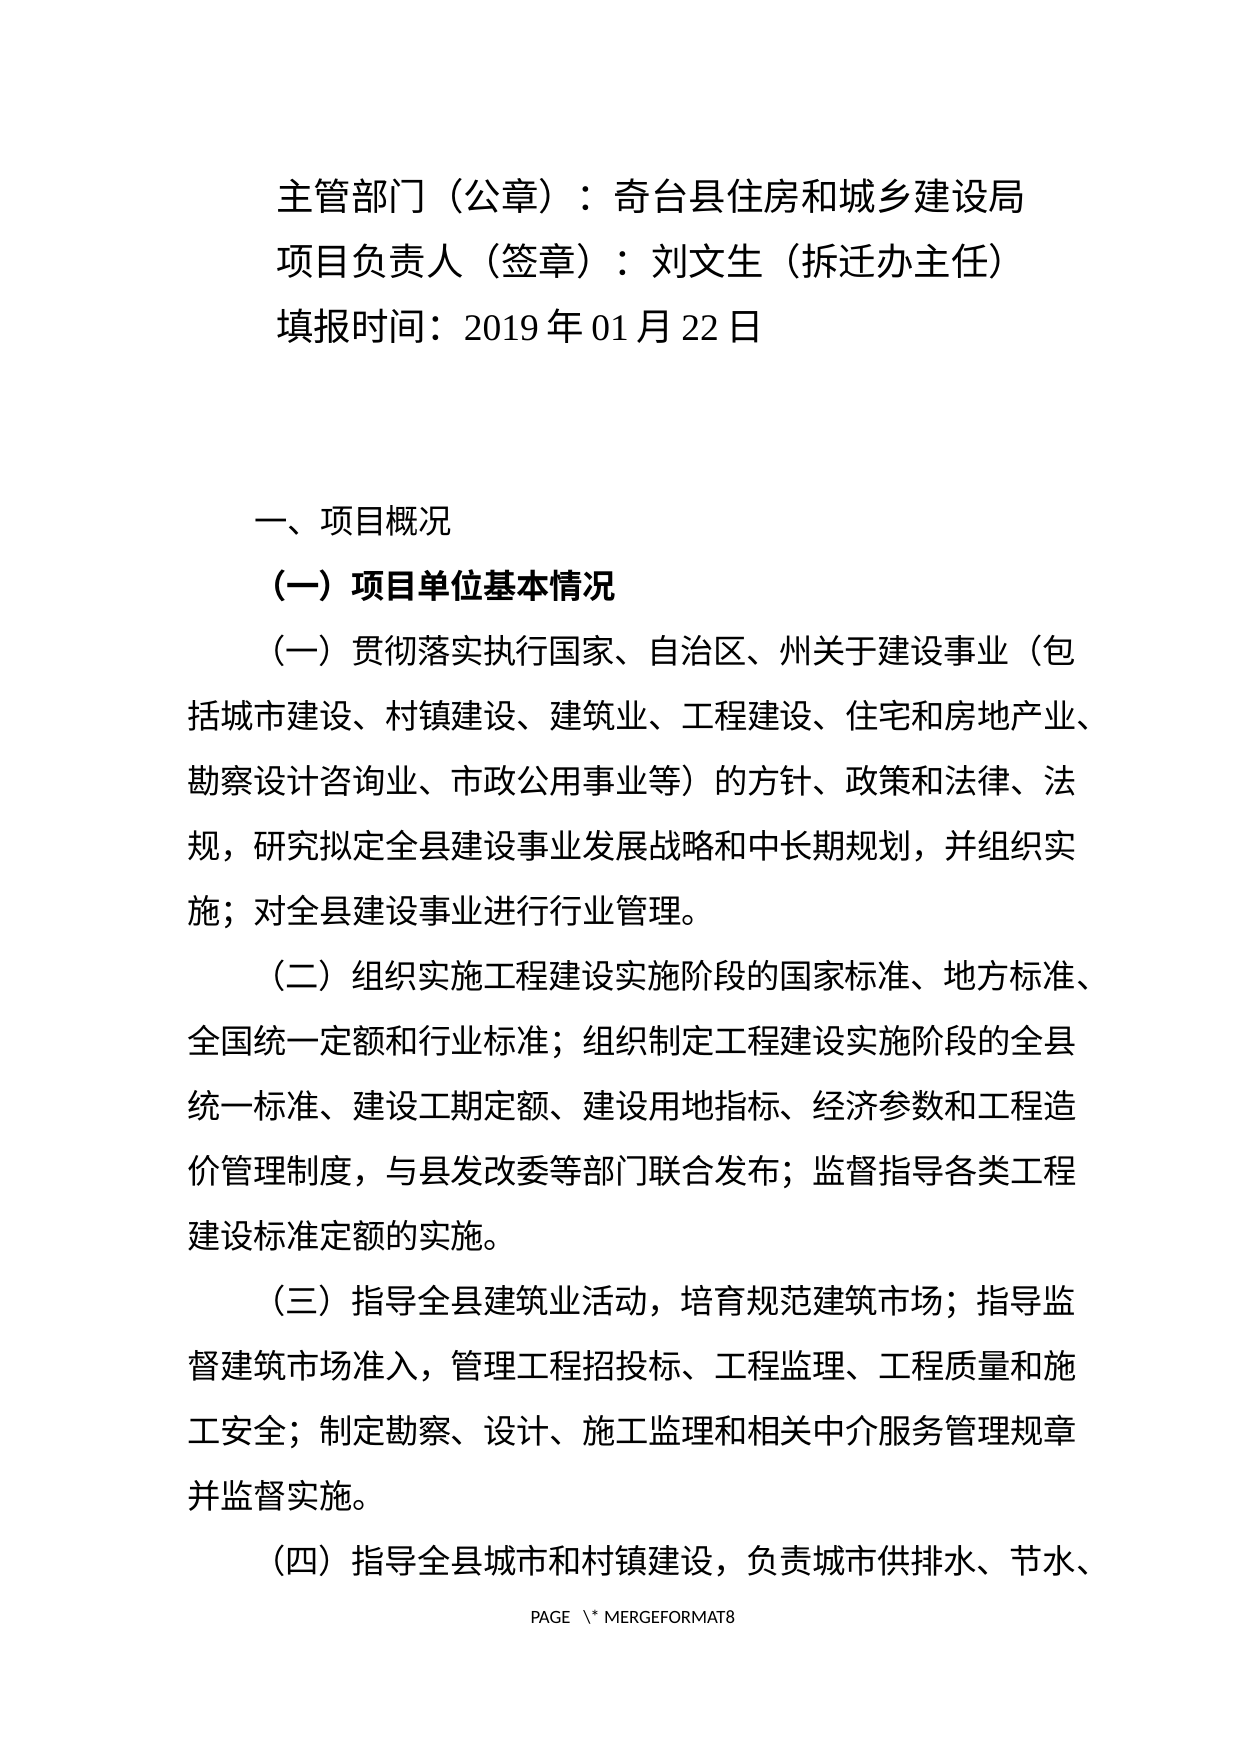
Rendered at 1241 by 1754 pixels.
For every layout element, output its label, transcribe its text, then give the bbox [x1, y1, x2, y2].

text （二）组织实施工程建设实施阶段的国家标准、地方标准、全国统一定额和行业标准；组织制定工程建设实施阶段的全县统一标准、建设工期定额、建设用地指标、经济参数和工程造价管理制度，与县发改委等部门联合发布；监督指导各类工程建设标准定额的实施。 [187, 942, 1078, 1267]
text （一）项目单位基本情况 [187, 552, 1078, 617]
text 一、项目概况 [187, 487, 1078, 552]
text （一）贯彻落实执行国家、自治区、州关于建设事业（包括城市建设、村镇建设、建筑业、工程建设、住宅和房地产业、勘察设计咨询业、市政公用事业等）的方针、政策和法律、法规，研究拟定全县建设事业发展战略和中长期规划，并组织实施；对全县建设事业进行行业管理。 [187, 617, 1078, 942]
text 项目负责人（签章）：刘文生（拆迁办主任） [187, 227, 1078, 292]
text （三）指导全县建筑业活动，培育规范建筑市场；指导监督建筑市场准入，管理工程招投标、工程监理、工程质量和施工安全；制定勘察、设计、施工监理和相关中介服务管理规章并监督实施。 [187, 1267, 1078, 1527]
text 主管部门（公章）：奇台县住房和城乡建设局 [187, 162, 1078, 227]
text 填报时间：2019年01月22日 [187, 292, 1078, 357]
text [187, 1527, 1078, 1592]
